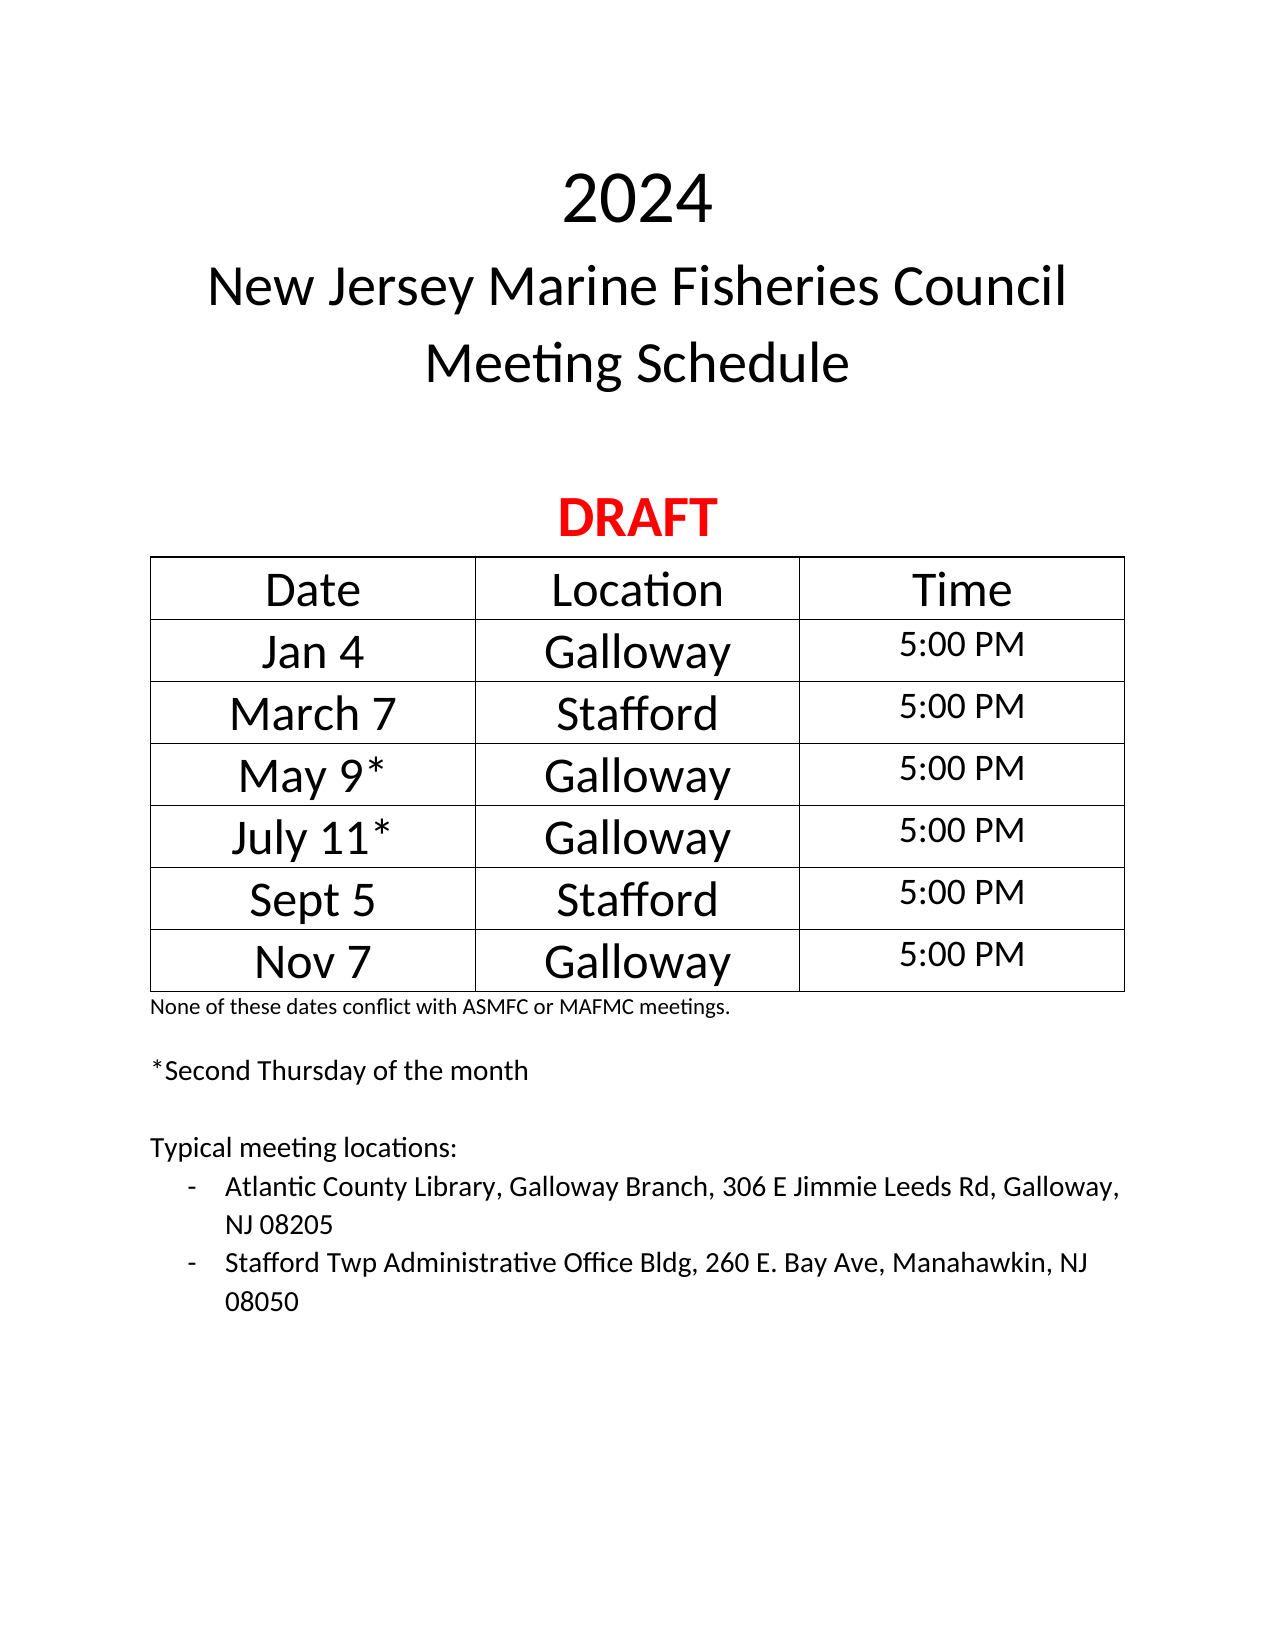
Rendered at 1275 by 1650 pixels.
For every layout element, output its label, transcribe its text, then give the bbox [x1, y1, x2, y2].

table_cell Jan 4 [151, 620, 475, 681]
text *Second Thursday of the month [150, 1052, 1125, 1088]
table_cell Nov 7 [151, 930, 475, 991]
table_cell Galloway [476, 930, 799, 991]
table_cell Galloway [476, 744, 799, 805]
table_cell July 11* [151, 806, 475, 867]
table_header Time [800, 558, 1124, 618]
table_cell Galloway [476, 620, 799, 681]
table_cell March 7 [151, 682, 475, 743]
list Stafford Twp Administrative Office Bldg, 260 E. Bay Ave, Manahawkin, NJ 08050 [187, 1244, 1125, 1319]
table_cell Sept 5 [151, 868, 475, 929]
text None of these dates conflict with ASMFC or MAFMC meetings. [150, 992, 1125, 1020]
table_cell 5:00 PM [800, 744, 1124, 805]
text 2024 [150, 150, 1125, 242]
table_cell 5:00 PM [800, 868, 1124, 929]
table_cell 5:00 PM [800, 806, 1124, 867]
table_header Date [151, 558, 475, 618]
table_cell 5:00 PM [800, 930, 1124, 991]
text Typical meeting locations: [150, 1129, 1125, 1165]
table_cell Stafford [476, 682, 799, 743]
table_cell May 9* [151, 744, 475, 805]
table_cell Stafford [476, 868, 799, 929]
text Meeting Schedule [150, 326, 1125, 397]
table_cell Galloway [476, 806, 799, 867]
table_header Location [476, 558, 799, 618]
text New Jersey Marine Fisheries Council [150, 249, 1125, 320]
list Atlantic County Library, Galloway Branch, 306 E Jimmie Leeds Rd, Galloway, NJ 08205 [187, 1168, 1125, 1242]
table_cell 5:00 PM [800, 682, 1124, 743]
table_cell 5:00 PM [800, 620, 1124, 681]
text DRAFT [150, 479, 1125, 551]
